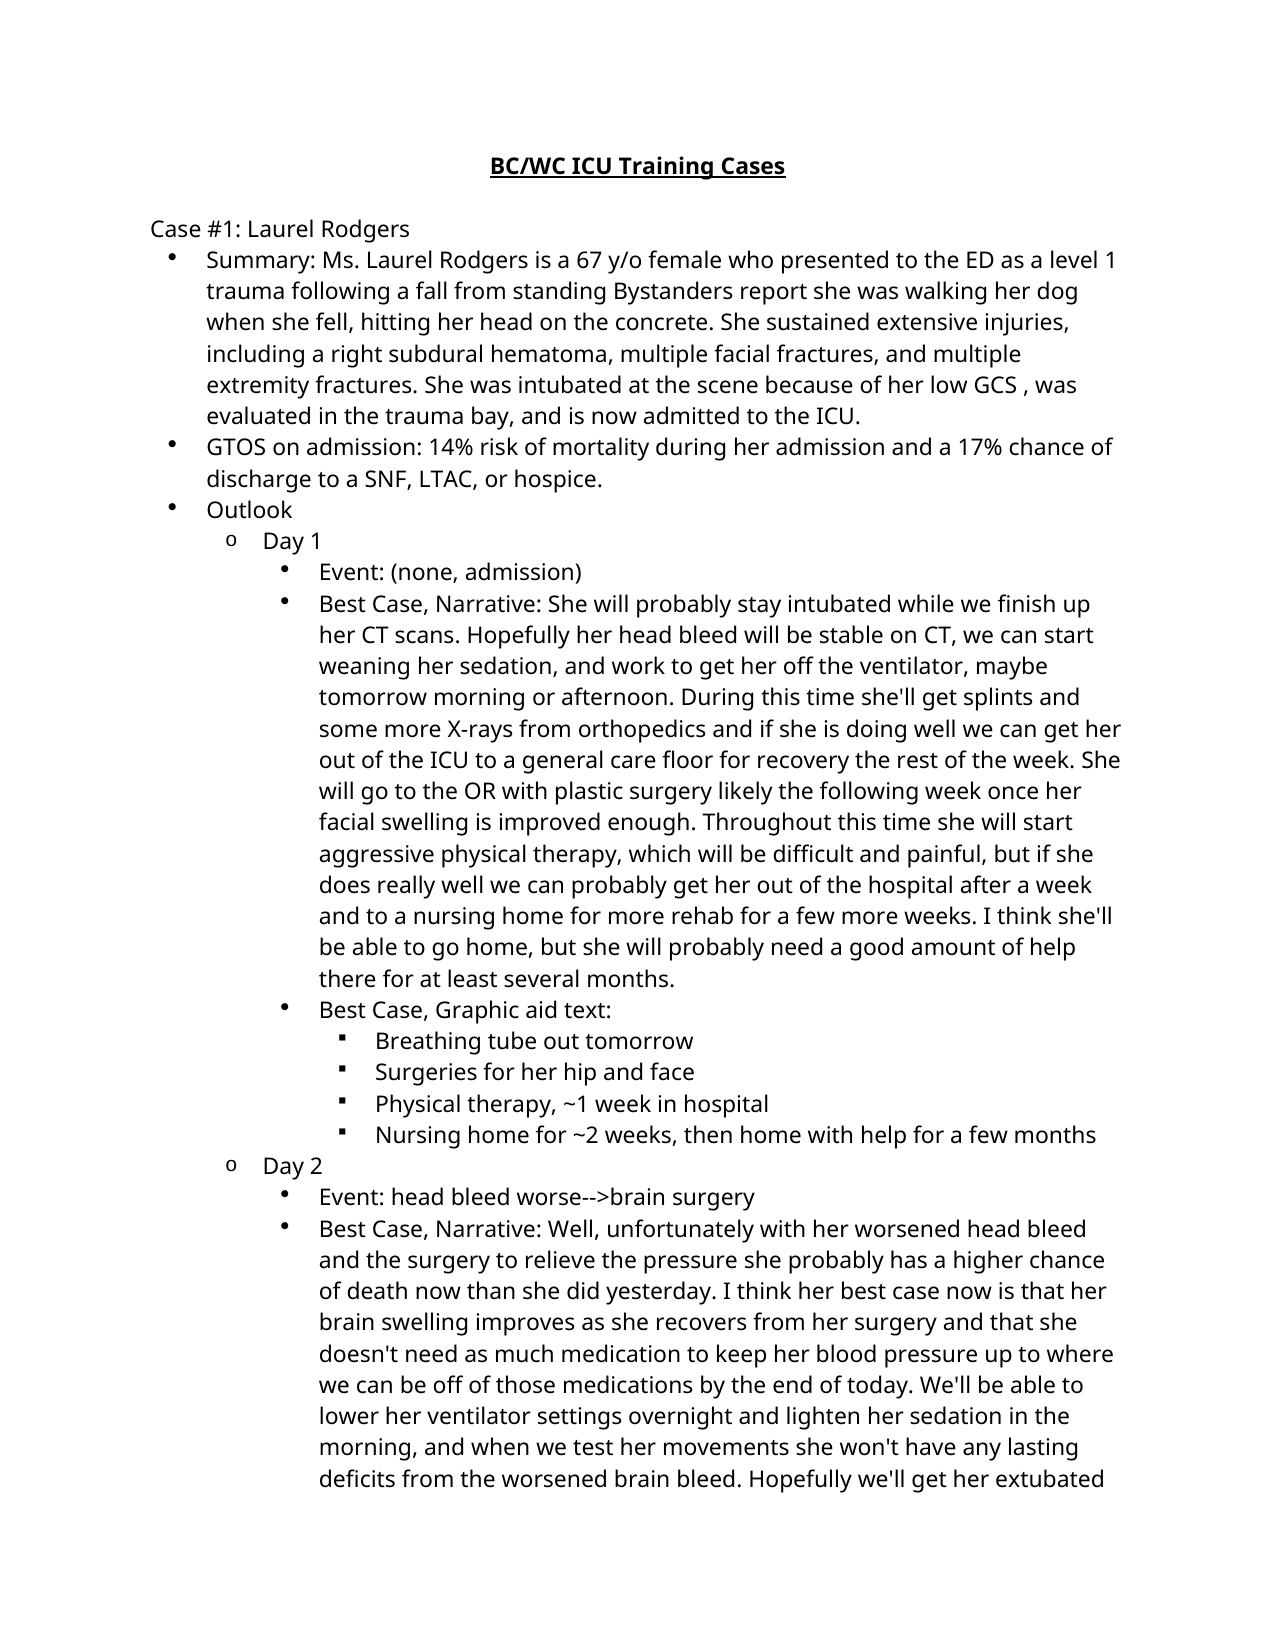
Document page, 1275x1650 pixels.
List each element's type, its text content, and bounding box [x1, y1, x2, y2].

list Best Case, Graphic aid text: [281, 994, 1125, 1025]
text Case #1: Laurel Rodgers [150, 212, 1125, 244]
list Nursing home for ~2 weeks, then home with help for a few months [337, 1119, 1125, 1150]
list GTOS on admission: 14% risk of mortality during her admission and a 17% chance of discharge to a SNF, LTAC, or hospice. [169, 431, 1125, 494]
list Surgeries for her hip and face [337, 1056, 1125, 1087]
list Day 2 [225, 1150, 1125, 1181]
list Summary: Ms. Laurel Rodgers is a 67 y/o female who presented to the ED as a level 1 trauma following a fall from standing Bystanders report she was walking her dog when she fell, hitting her head on the concrete. She sustained extensive injuries, including a right subdural hematoma, multiple facial fractures, and multiple extremity fractures. She was intubated at the scene because of her low GCS , was evaluated in the trauma bay, and is now admitted to the ICU. [169, 244, 1125, 431]
list Day 1 [225, 525, 1125, 556]
list Event: (none, admission) [281, 556, 1125, 587]
list Best Case, Narrative: She will probably stay intubated while we finish up her CT scans. Hopefully her head bleed will be stable on CT, we can start weaning her sedation, and work to get her off the ventilator, maybe tomorrow morning or afternoon. During this time she'll get splints and some more X-rays from orthopedics and if she is doing well we can get her out of the ICU to a general care floor for recovery the rest of the week. She will go to the OR with plastic surgery likely the following week once her facial swelling is improved enough. Throughout this time she will start aggressive physical therapy, which will be difficult and painful, but if she does really well we can probably get her out of the hospital after a week and to a nursing home for more rehab for a few more weeks. I think she'll be able to go home, but she will probably need a good amount of help there for at least several months. [281, 587, 1125, 994]
text BC/WC ICU Training Cases [150, 150, 1125, 181]
list Event: head bleed worse-->brain surgery [281, 1181, 1125, 1212]
list Physical therapy, ~1 week in hospital [337, 1087, 1125, 1119]
list Outlook [169, 494, 1125, 525]
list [281, 1212, 1125, 1494]
list Breathing tube out tomorrow [337, 1025, 1125, 1056]
